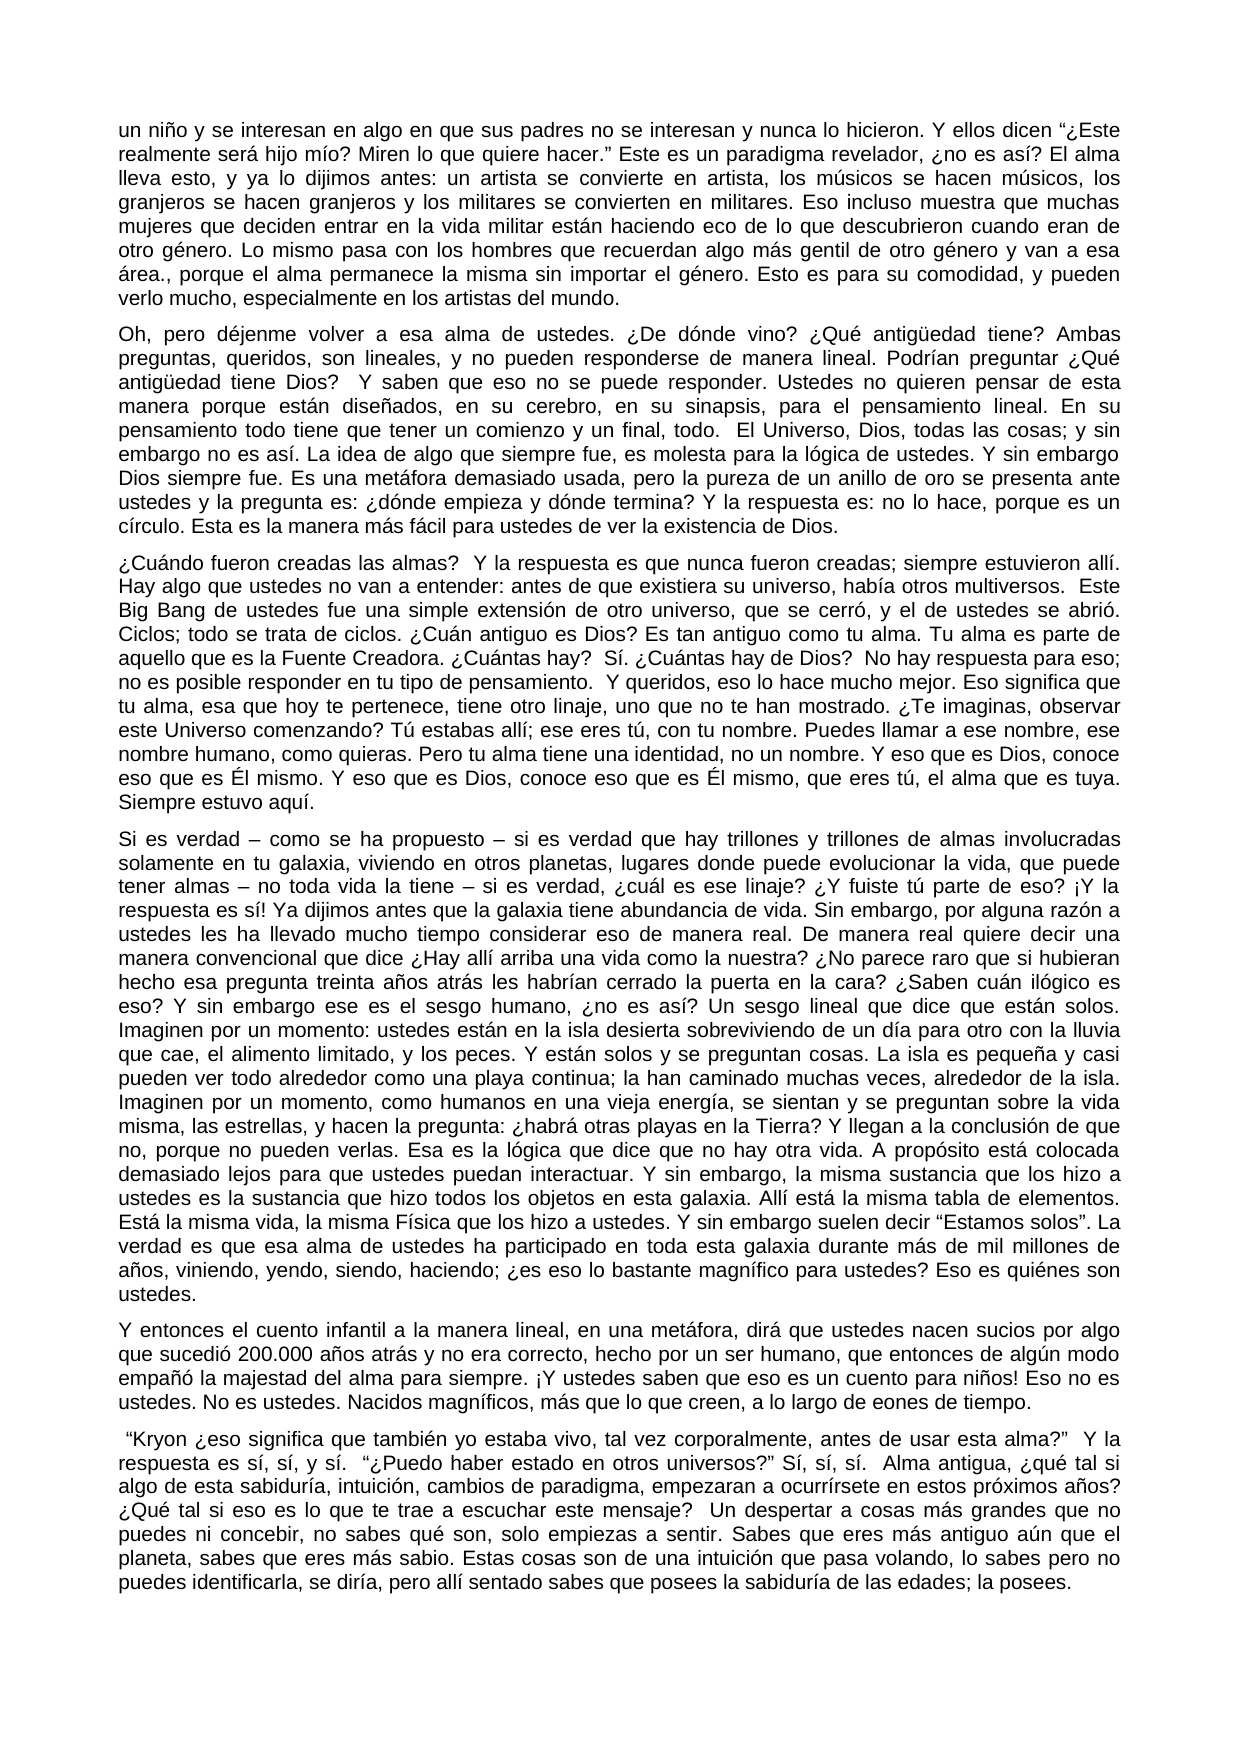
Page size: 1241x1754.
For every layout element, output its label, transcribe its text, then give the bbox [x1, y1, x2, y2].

text ¿Cuándo fueron creadas las almas? Y la respuesta es que nunca fueron creadas; siempre estuvieron allí. Hay algo que ustedes no van a entender: antes de que existiera su universo, había otros multiversos. Este Big Bang de ustedes fue una simple extensión de otro universo, que se cerró, y el de ustedes se abrió. Ciclos; todo se trata de ciclos. ¿Cuán antiguo es Dios? Es tan antiguo como tu alma. Tu alma es parte de aquello que es la Fuente Creadora. ¿Cuántas hay? Sí. ¿Cuántas hay de Dios? No hay respuesta para eso; no es posible responder en tu tipo de pensamiento. Y queridos, eso lo hace mucho mejor. Eso significa que tu alma, esa que hoy te pertenece, tiene otro linaje, uno que no te han mostrado. ¿Te imaginas, observar este Universo comenzando? Tú estabas allí; ese eres tú, con tu nombre. Puedes llamar a ese nombre, ese nombre humano, como quieras. Pero tu alma tiene una identidad, no un nombre. Y eso que es Dios, conoce eso que es Él mismo. Y eso que es Dios, conoce eso que es Él mismo, que eres tú, el alma que es tuya. Siempre estuvo aquí. [118, 550, 1122, 814]
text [118, 118, 1122, 310]
text “Kryon ¿eso significa que también yo estaba vivo, tal vez corporalmente, antes de usar esta alma?” Y la respuesta es sí, sí, y sí. “¿Puedo haber estado en otros universos?” Sí, sí, sí. Alma antigua, ¿qué tal si algo de esta sabiduría, intuición, cambios de paradigma, empezaran a ocurrírsete en estos próximos años? ¿Qué tal si eso es lo que te trae a escuchar este mensaje? Un despertar a cosas más grandes que no puedes ni concebir, no sabes qué son, solo empiezas a sentir. Sabes que eres más antiguo aún que el planeta, sabes que eres más sabio. Estas cosas son de una intuición que pasa volando, lo sabes pero no puedes identificarla, se diría, pero allí sentado sabes que posees la sabiduría de las edades; la posees. [118, 1426, 1122, 1594]
text Oh, pero déjenme volver a esa alma de ustedes. ¿De dónde vino? ¿Qué antigüedad tiene? Ambas preguntas, queridos, son lineales, y no pueden responderse de manera lineal. Podrían preguntar ¿Qué antigüedad tiene Dios? Y saben que eso no se puede responder. Ustedes no quieren pensar de esta manera porque están diseñados, en su cerebro, en su sinapsis, para el pensamiento lineal. En su pensamiento todo tiene que tener un comienzo y un final, todo. El Universo, Dios, todas las cosas; y sin embargo no es así. La idea de algo que siempre fue, es molesta para la lógica de ustedes. Y sin embargo Dios siempre fue. Es una metáfora demasiado usada, pero la pureza de un anillo de oro se presenta ante ustedes y la pregunta es: ¿dónde empieza y dónde termina? Y la respuesta es: no lo hace, porque es un círculo. Esta es la manera más fácil para ustedes de ver la existencia de Dios. [118, 322, 1122, 538]
text Si es verdad – como se ha propuesto – si es verdad que hay trillones y trillones de almas involucradas solamente en tu galaxia, viviendo en otros planetas, lugares donde puede evolucionar la vida, que puede tener almas – no toda vida la tiene – si es verdad, ¿cuál es ese linaje? ¿Y fuiste tú parte de eso? ¡Y la respuesta es sí! Ya dijimos antes que la galaxia tiene abundancia de vida. Sin embargo, por alguna razón a ustedes les ha llevado mucho tiempo considerar eso de manera real. De manera real quiere decir una manera convencional que dice ¿Hay allí arriba una vida como la nuestra? ¿No parece raro que si hubieran hecho esa pregunta treinta años atrás les habrían cerrado la puerta en la cara? ¿Saben cuán ilógico es eso? Y sin embargo ese es el sesgo humano, ¿no es así? Un sesgo lineal que dice que están solos. Imaginen por un momento: ustedes están en la isla desierta sobreviviendo de un día para otro con la lluvia que cae, el alimento limitado, y los peces. Y están solos y se preguntan cosas. La isla es pequeña y casi pueden ver todo alrededor como una playa continua; la han caminado muchas veces, alrededor de la isla. Imaginen por un momento, como humanos en una vieja energía, se sientan y se preguntan sobre la vida misma, las estrellas, y hacen la pregunta: ¿habrá otras playas en la Tierra? Y llegan a la conclusión de que no, porque no pueden verlas. Esa es la lógica que dice que no hay otra vida. A propósito está colocada demasiado lejos para que ustedes puedan interactuar. Y sin embargo, la misma sustancia que los hizo a ustedes es la sustancia que hizo todos los objetos en esta galaxia. Allí está la misma tabla de elementos. Está la misma vida, la misma Física que los hizo a ustedes. Y sin embargo suelen decir “Estamos solos”. La verdad es que esa alma de ustedes ha participado en toda esta galaxia durante más de mil millones de años, viniendo, yendo, siendo, haciendo; ¿es eso lo bastante magnífico para ustedes? Eso es quiénes son ustedes. [118, 826, 1122, 1306]
text Y entonces el cuento infantil a la manera lineal, en una metáfora, dirá que ustedes nacen sucios por algo que sucedió 200.000 años atrás y no era correcto, hecho por un ser humano, que entonces de algún modo empañó la majestad del alma para siempre. ¡Y ustedes saben que eso es un cuento para niños! Eso no es ustedes. No es ustedes. Nacidos magníficos, más que lo que creen, a lo largo de eones de tiempo. [118, 1318, 1122, 1414]
